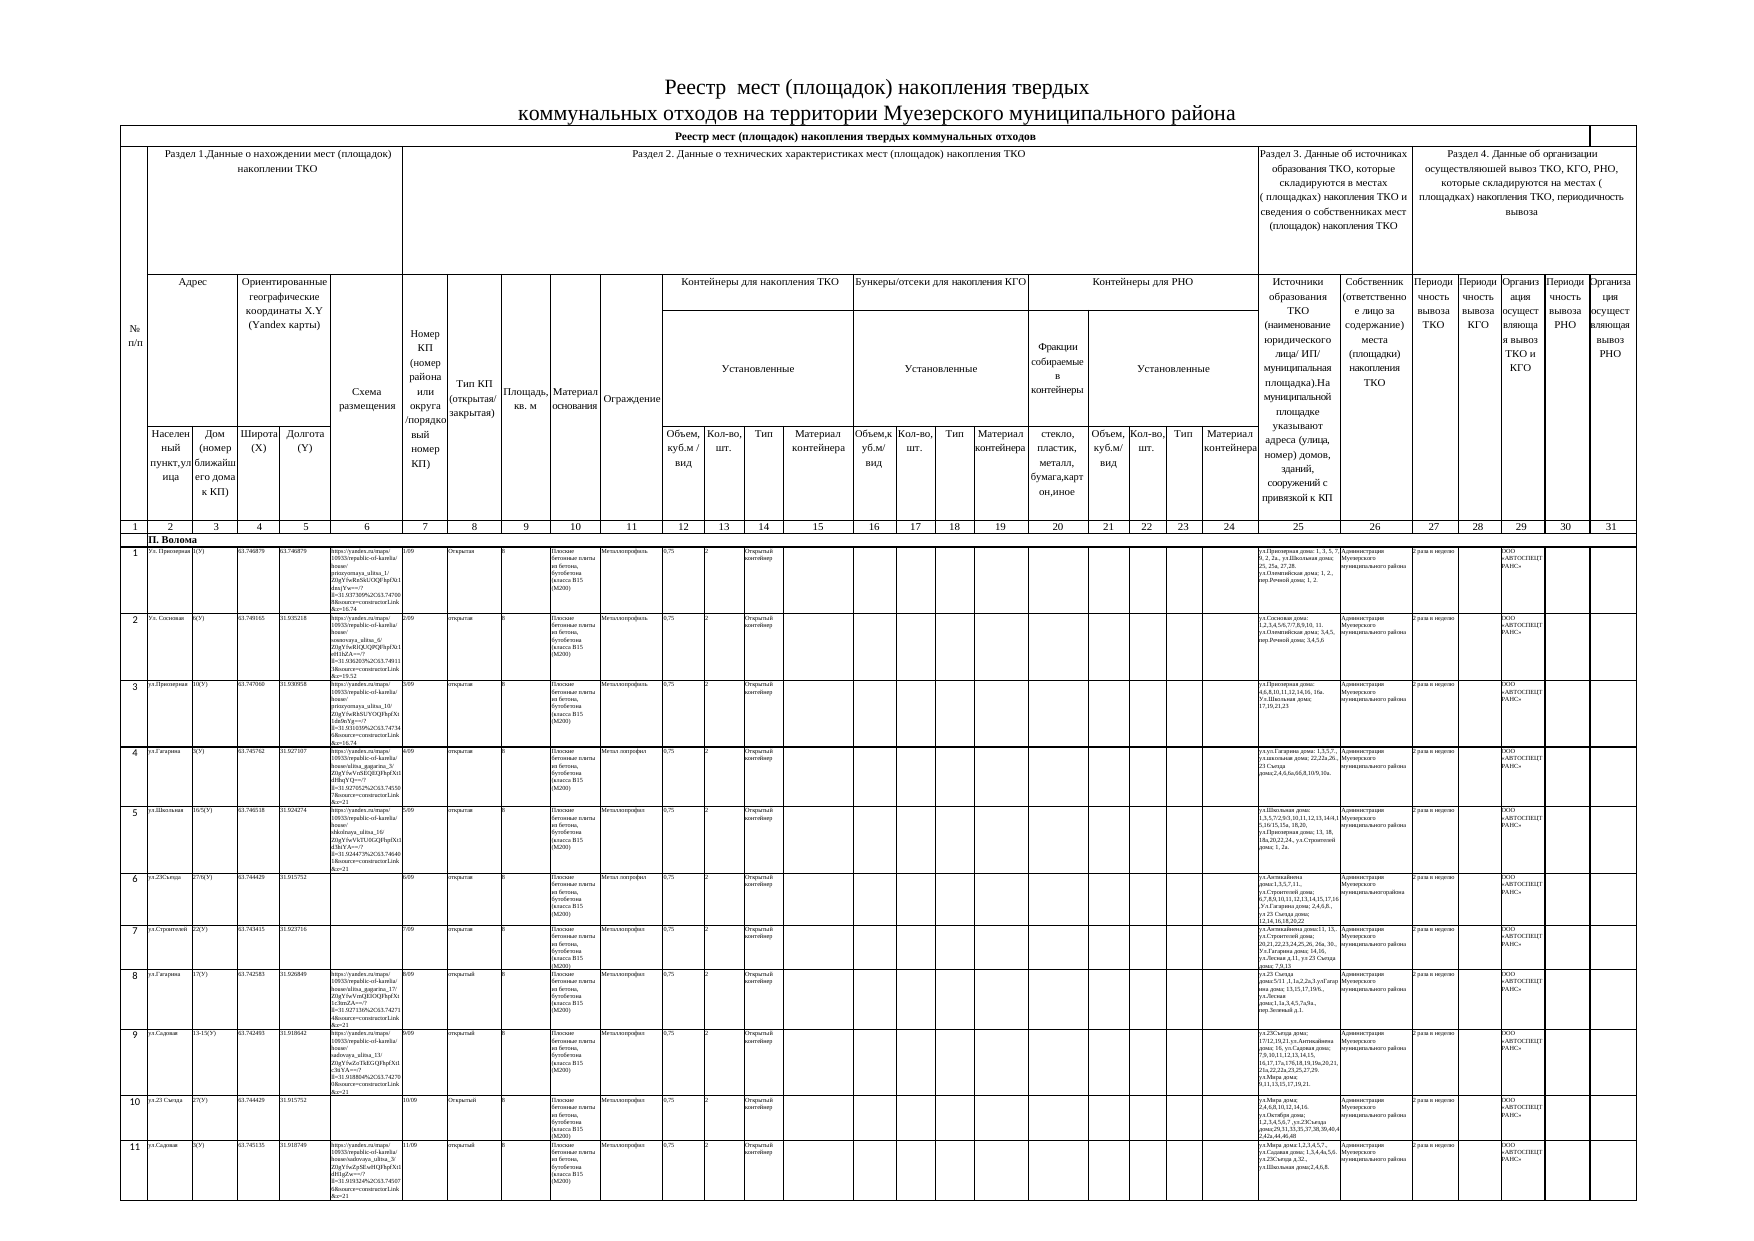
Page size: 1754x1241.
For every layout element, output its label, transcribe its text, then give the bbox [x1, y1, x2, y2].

table_cell Адрес [148, 275, 237, 426]
table_cell 0,75 [663, 970, 704, 1029]
table_cell [1089, 970, 1129, 1029]
table_cell [975, 874, 1028, 924]
table_cell [854, 1096, 896, 1140]
table_cell Открытый контейнер [745, 548, 783, 613]
table_cell [1591, 926, 1636, 969]
table_cell ул.Строителей [148, 926, 192, 969]
table_cell [1203, 548, 1258, 613]
table_cell Долгота (Y) [280, 427, 330, 520]
table_cell [1167, 807, 1202, 872]
table_cell 3 [121, 681, 147, 746]
table_cell [1546, 1096, 1589, 1140]
table_cell 0,75 [663, 681, 704, 746]
table_cell открытый [448, 1141, 501, 1199]
table_cell 63.743415 [238, 926, 279, 969]
table_cell 2 [705, 1030, 744, 1095]
table_cell 6 [121, 874, 147, 924]
text Реестр мест (площадок) накопления твердых [108, 74, 1646, 99]
table_cell [854, 1141, 896, 1199]
table_cell ООО «АВТОСПЕЦТРАНС» [1502, 681, 1544, 746]
table_cell 2 раза в неделю [1413, 681, 1458, 746]
table_cell 8 [502, 748, 550, 806]
table_cell [784, 874, 853, 924]
table_cell открытая [448, 926, 501, 969]
table_cell Площадь, кв. м [502, 275, 550, 520]
table_cell 2 раза в неделю [1413, 970, 1458, 1029]
table_cell [975, 748, 1028, 806]
table_cell ул.Приозерная [148, 681, 192, 746]
table_cell [1029, 1030, 1088, 1095]
table_cell ул.Гагарина [148, 748, 192, 806]
table_cell [1546, 926, 1589, 969]
table_cell Металлопрофил [601, 970, 662, 1029]
table_cell [854, 748, 896, 806]
table_cell Населен ный пункт,ул ица [148, 427, 192, 520]
table_cell [854, 1030, 896, 1095]
table_cell 2 [705, 681, 744, 746]
table_cell [1029, 970, 1088, 1029]
table_cell Бункеры/отсеки для накопления КГО [854, 275, 1028, 309]
table_cell Администрация Муезерского муниципального района [1341, 926, 1412, 969]
table_cell [1089, 807, 1129, 872]
table_cell Раздел 3. Данные об источниках образования ТКО, которые складируются в местах ( площадках) накопления ТКО и сведения о собственниках мест (площадок) накопления ТКО [1259, 147, 1412, 274]
table_cell 2 [705, 926, 744, 969]
table_cell [1130, 1030, 1166, 1095]
table_cell [936, 1030, 974, 1095]
table_cell [1546, 748, 1589, 806]
table_cell [1130, 748, 1166, 806]
table_cell [1029, 1096, 1088, 1140]
table_cell Материал контейнера [1203, 427, 1258, 520]
table_cell 8 [502, 1096, 550, 1140]
table_cell [1130, 874, 1166, 924]
table_cell Металлопрофиль [601, 614, 662, 680]
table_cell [551, 1141, 600, 1199]
table_cell [1167, 681, 1202, 746]
table_cell 0,75 [663, 748, 704, 806]
table_cell ООО «АВТОСПЕЦТРАНС» [1502, 548, 1544, 613]
table_cell Тип [1167, 427, 1202, 520]
table_cell [854, 926, 896, 969]
table_cell Администрация Муезерского муниципального района [1341, 748, 1412, 806]
table_cell [1089, 874, 1129, 924]
table_cell [1029, 874, 1088, 924]
table_cell ул.23 Съезда [148, 1096, 192, 1140]
table_cell ул.Школьная [148, 807, 192, 872]
table_cell [1089, 614, 1129, 680]
table_cell [897, 1096, 935, 1140]
table_cell [936, 970, 974, 1029]
table_cell Администрация Муезерского муниципального района [1341, 1030, 1412, 1095]
table_cell Открытый контейнер [745, 681, 783, 746]
table_cell [897, 970, 935, 1029]
table_cell [1167, 926, 1202, 969]
table_cell [1591, 970, 1636, 1029]
table_cell [784, 926, 853, 969]
table_cell 2 [705, 1096, 744, 1140]
table_cell [1029, 748, 1088, 806]
table_cell 63.747060 [238, 681, 279, 746]
table_cell [331, 874, 402, 924]
table_cell [936, 681, 974, 746]
table_cell 31.918749 [280, 1141, 330, 1199]
table_cell [975, 548, 1028, 613]
table_cell ООО «АВТОСПЕЦТРАНС» [1502, 748, 1544, 806]
table_cell 7/09 [403, 926, 447, 969]
table_cell 63.746879 [280, 548, 330, 613]
table_cell [784, 970, 853, 1029]
text коммунальных отходов на территории Муезерского муниципального района [108, 100, 1646, 125]
table_cell Администрация Муезерского муниципальногорайона [1341, 874, 1412, 924]
table_cell Материал контейнера [975, 427, 1028, 520]
table_cell Ул. Приозерная [148, 548, 192, 613]
table_cell Схема размещения [331, 275, 402, 520]
table_cell Открытый контейнер [745, 874, 783, 924]
table_cell [1591, 748, 1636, 806]
table_cell открытая [448, 614, 501, 680]
table_cell ООО «АВТОСПЕЦТРАНС» [1502, 1030, 1544, 1095]
table_cell [784, 748, 853, 806]
table_cell ООО «АВТОСПЕЦТРАНС» [1502, 1141, 1544, 1199]
table_cell 2 раза в неделю [1413, 1030, 1458, 1095]
table_cell 5/09 [403, 807, 447, 872]
table_cell [1546, 874, 1589, 924]
table_cell [121, 534, 147, 546]
table_cell [1029, 926, 1088, 969]
table_cell [975, 970, 1028, 1029]
table_cell [1089, 681, 1129, 746]
table_cell 31.915752 [280, 874, 330, 924]
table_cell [1341, 1141, 1412, 1199]
table_cell Ул. Сосновая [148, 614, 192, 680]
table_cell [784, 807, 853, 872]
table_cell 2 [705, 548, 744, 613]
table_cell 11 [121, 1141, 147, 1199]
table_cell [1203, 1096, 1258, 1140]
table_cell Широта (X) [238, 427, 279, 520]
table_cell 0,75 [663, 1030, 704, 1095]
table_cell 31.935218 [280, 614, 330, 680]
table_cell [1089, 748, 1129, 806]
table_cell Тип [936, 427, 974, 520]
table_cell [784, 681, 853, 746]
table_cell 63.744429 [238, 1096, 279, 1140]
table_cell 63.749165 [238, 614, 279, 680]
table_cell Организа ция осущест вляющая вывоз РНО [1591, 275, 1636, 520]
table_cell 2 [705, 970, 744, 1029]
table_cell Ориентированные географические координаты X.Y (Yandex карты) [238, 275, 330, 426]
table_cell [1591, 807, 1636, 872]
table_cell 13-15(У) [193, 1030, 237, 1095]
table_cell [897, 748, 935, 806]
table_cell Периоди чность вывоза ТКО [1413, 275, 1458, 520]
table_cell 2 раза в неделю [1413, 874, 1458, 924]
table_cell Металлопрофиль [601, 548, 662, 613]
table_cell 8 [502, 874, 550, 924]
table_cell 2 раза в неделю [1413, 926, 1458, 969]
table_cell [897, 807, 935, 872]
table_cell ул.Садовая [148, 1030, 192, 1095]
table_cell Объем, куб.м/ вид [1089, 427, 1129, 520]
table_cell 63.746879 [238, 548, 279, 613]
table_cell [784, 548, 853, 613]
table_cell 27/6(У) [193, 874, 237, 924]
table_cell [1167, 614, 1202, 680]
table_cell [1459, 874, 1501, 924]
table_cell [1029, 807, 1088, 872]
table_cell [854, 614, 896, 680]
table_cell [975, 1096, 1028, 1140]
table_cell [854, 548, 896, 613]
table_cell 4/09 [403, 748, 447, 806]
table_cell 63.745135 [238, 1141, 279, 1199]
table_cell Открытый контейнер [745, 748, 783, 806]
table_cell Металлопрофил [601, 926, 662, 969]
table_cell [1459, 681, 1501, 746]
table_cell ООО «АВТОСПЕЦТРАНС» [1502, 807, 1544, 872]
table_cell Источники образования ТКО (наименование юридического лица/ ИП/ муниципальная площадка).На муниципальной площадке указывают адреса (улица, номер) домов, зданий, сооружений с привязкой к КП [1259, 275, 1340, 520]
table_cell [975, 1141, 1028, 1199]
table_cell [1591, 548, 1636, 613]
table_cell Раздел 2. Данные о технических характеристиках мест (площадок) накопления ТКО [403, 147, 1258, 274]
table_cell 2 [705, 874, 744, 924]
table_cell [1546, 548, 1589, 613]
table_cell Объем,к уб.м/ вид [854, 427, 896, 520]
table_cell 1 [121, 548, 147, 613]
table_cell открытый [448, 1030, 501, 1095]
table_cell 9 [121, 1030, 147, 1095]
table_cell Металлопрофил [601, 807, 662, 872]
table_cell Открытый контейнер [745, 970, 783, 1029]
table_cell [897, 548, 935, 613]
table_cell 31.924274 [280, 807, 330, 872]
table_cell [975, 926, 1028, 969]
table_cell 8 [502, 807, 550, 872]
table_cell [854, 807, 896, 872]
table_cell 17(У) [193, 970, 237, 1029]
table_cell [1459, 548, 1501, 613]
table_cell Администрация Муезерского муниципального района [1341, 548, 1412, 613]
table_cell ООО «АВТОСПЕЦТРАНС» [1502, 926, 1544, 969]
table_cell 2 [705, 807, 744, 872]
table_cell [1203, 1030, 1258, 1095]
table_cell [1459, 1141, 1501, 1199]
table_header Реестр мест (площадок) накопления твердых коммунальных отходов [121, 126, 1589, 146]
table_cell Администрация Муезерского муниципального района [1341, 970, 1412, 1029]
table_cell [784, 1030, 853, 1095]
table_cell Администрация Муезерского муниципального района [1341, 681, 1412, 746]
table_cell [897, 1030, 935, 1095]
table_cell Администрация Муезерского муниципального района [1341, 614, 1412, 680]
table_cell 3/09 [403, 681, 447, 746]
table_cell [1167, 970, 1202, 1029]
table_cell [1089, 1141, 1129, 1199]
table_cell 0,75 [663, 548, 704, 613]
table_cell 3(У) [193, 748, 237, 806]
table_cell [1591, 1141, 1636, 1199]
table_cell Раздел 4. Данные об организации осуществляюшей вывоз ТКО, КГО, РНО, которые складируются на местах ( площадках) накопления ТКО, периодичность вывоза [1413, 147, 1636, 274]
table_cell [1089, 1096, 1129, 1140]
table_cell [975, 681, 1028, 746]
table_cell 0,75 [663, 1096, 704, 1140]
table_cell ул.Приозерная дома: 4,6,8,10,11,12,14,16, 16а. Ул.Школьная дома; 17,19,21,23 [1259, 681, 1340, 746]
table_cell [897, 874, 935, 924]
table_cell [1591, 614, 1636, 680]
table_cell 0,75 [663, 874, 704, 924]
table_cell 63.742583 [238, 970, 279, 1029]
table_cell Открытая [448, 548, 501, 613]
table_cell [1203, 748, 1258, 806]
table_cell [936, 926, 974, 969]
table_cell [1591, 1030, 1636, 1095]
table_cell Номер КП (номер района или округа /порядко вый номер КП) [403, 275, 447, 520]
table_cell открытая [448, 681, 501, 746]
table_cell [1546, 681, 1589, 746]
table_cell [1029, 1141, 1088, 1199]
table_cell [1546, 807, 1589, 872]
table_cell Установленные [854, 311, 1028, 426]
table_cell Периоди чность вывоза КГО [1459, 275, 1501, 520]
table_cell Тип КП (открытая/ закрытая) [448, 275, 501, 520]
table_cell Открытый контейнер [745, 1141, 783, 1199]
table_cell [1459, 926, 1501, 969]
table_cell [1130, 807, 1166, 872]
table_cell Ограждение [601, 275, 662, 520]
table_cell 2 раза в неделю [1413, 807, 1458, 872]
table_cell открытая [448, 874, 501, 924]
table_cell [936, 874, 974, 924]
table_cell Собственник (ответственно е лицо за содержание) места (площадки) накопления ТКО [1341, 275, 1412, 520]
table_cell [854, 970, 896, 1029]
table_cell [1167, 1030, 1202, 1095]
table_cell 63.745762 [238, 748, 279, 806]
table_cell [1029, 681, 1088, 746]
table_cell [784, 1096, 853, 1140]
table_cell 7 [121, 926, 147, 969]
table_cell 10(У) [193, 681, 237, 746]
table_cell [897, 926, 935, 969]
table_cell 8 [502, 970, 550, 1029]
table_cell Объем, куб.м / вид [663, 427, 704, 520]
table_cell 10 [121, 1096, 147, 1140]
table_cell [1203, 874, 1258, 924]
table_cell [1130, 1096, 1166, 1140]
table_cell Контейнеры для накопления ТКО [663, 275, 853, 309]
table_cell [936, 614, 974, 680]
table_cell [1167, 874, 1202, 924]
table_cell Дом (номер ближайш его дома к КП) [193, 427, 237, 520]
table_cell 0,75 [663, 1141, 704, 1199]
table_cell [1089, 926, 1129, 969]
table_cell 0,75 [663, 614, 704, 680]
table_cell Материал основания [551, 275, 600, 520]
table_cell Открытый контейнер [745, 1096, 783, 1140]
table_cell ул.Садовая [148, 1141, 192, 1199]
table_cell [975, 807, 1028, 872]
table_cell Кол-во, шт. [705, 427, 744, 520]
table_cell 6(У) [193, 614, 237, 680]
table_cell № п/п [121, 147, 147, 520]
table_cell [1130, 970, 1166, 1029]
table_cell [1591, 1096, 1636, 1140]
table_cell [1203, 681, 1258, 746]
table_cell [1459, 748, 1501, 806]
table_cell Открытый контейнер [745, 807, 783, 872]
table_cell ООО «АВТОСПЕЦТРАНС» [1502, 614, 1544, 680]
table_cell 8 [502, 1030, 550, 1095]
table_cell Установленные [1089, 311, 1258, 426]
table_cell 3(У) [193, 1141, 237, 1199]
table_cell [975, 1030, 1028, 1095]
table_cell ул.Гагарина [148, 970, 192, 1029]
table_cell [1591, 874, 1636, 924]
table_cell открытый [448, 970, 501, 1029]
table_cell 8/09 [403, 970, 447, 1029]
table_cell 27(У) [193, 1096, 237, 1140]
table_cell Материал контейнера [784, 427, 853, 520]
table_cell 8 [502, 614, 550, 680]
table_cell ООО «АВТОСПЕЦТРАНС» [1502, 970, 1544, 1029]
table_cell Открытый контейнер [745, 926, 783, 969]
table_cell 63.744429 [238, 874, 279, 924]
table_cell 11/09 [403, 1141, 447, 1199]
table_cell Открытый [448, 1096, 501, 1140]
table_cell [331, 926, 402, 969]
table_cell Администрация Муезерского муниципального района [1341, 1096, 1412, 1140]
table_cell [1546, 1030, 1589, 1095]
table_cell [936, 1141, 974, 1199]
table_cell [1130, 548, 1166, 613]
table_cell [897, 681, 935, 746]
table_cell [897, 1141, 935, 1199]
table_cell 10/09 [403, 1096, 447, 1140]
table_cell 2 раза в неделю [1413, 614, 1458, 680]
table_cell 31.923716 [280, 926, 330, 969]
table_cell Фракции собираемые в контейнеры [1029, 311, 1088, 426]
table_cell 5 [121, 807, 147, 872]
table_cell ул.23Съезда [148, 874, 192, 924]
table_cell [1029, 548, 1088, 613]
table_cell [1546, 614, 1589, 680]
table_cell [897, 614, 935, 680]
table_cell [1546, 970, 1589, 1029]
table_cell ООО «АВТОСПЕЦТРАНС» [1502, 1096, 1544, 1140]
table_cell [936, 748, 974, 806]
table_cell [1029, 614, 1088, 680]
table_cell 31.918642 [280, 1030, 330, 1095]
table_cell 2 [121, 614, 147, 680]
table_cell Метал лопрофил [601, 748, 662, 806]
table_cell Металлопрофил [601, 1096, 662, 1140]
table_cell [1459, 807, 1501, 872]
table_cell 1/09 [403, 548, 447, 613]
table_cell 16/5(У) [193, 807, 237, 872]
table_cell 2 [705, 1141, 744, 1199]
table_cell 31.930958 [280, 681, 330, 746]
table_cell Открытый контейнер [745, 614, 783, 680]
table_cell [1130, 614, 1166, 680]
table_cell [854, 681, 896, 746]
table_cell 2 [705, 748, 744, 806]
table_cell Контейнеры для РНО [1029, 275, 1258, 309]
table_cell [1459, 1096, 1501, 1140]
table_cell 2 раза в неделю [1413, 748, 1458, 806]
table_cell Металлопрофил [601, 1030, 662, 1095]
table_cell [1459, 614, 1501, 680]
table_cell [1591, 681, 1636, 746]
table_cell 2/09 [403, 614, 447, 680]
table_cell 2 раза в неделю [1413, 548, 1458, 613]
table_cell Администрация Муезерского муниципального района [1341, 807, 1412, 872]
table_cell [1167, 548, 1202, 613]
table_cell 22(У) [193, 926, 237, 969]
table_cell 0,75 [663, 926, 704, 969]
table_cell 2 раза в неделю [1413, 1096, 1458, 1140]
table_cell ООО «АВТОСПЕЦТРАНС» [1502, 874, 1544, 924]
table_cell [331, 1096, 402, 1140]
table_cell Метал лопрофил [601, 874, 662, 924]
table_cell [854, 874, 896, 924]
table_cell [1459, 970, 1501, 1029]
table_cell [784, 614, 853, 680]
table_cell [1459, 1030, 1501, 1095]
table_cell 8 [502, 926, 550, 969]
table_cell Тип [745, 427, 783, 520]
table_cell [936, 807, 974, 872]
table_cell стекло, пластик, металл, бумага,карт он,иное [1029, 427, 1088, 520]
table_cell 8 [502, 1141, 550, 1199]
table_cell [975, 614, 1028, 680]
table_cell [1167, 1141, 1202, 1199]
table_cell [1546, 1141, 1589, 1199]
table_cell [1203, 614, 1258, 680]
table_cell 63.742493 [238, 1030, 279, 1095]
table_cell 8 [502, 681, 550, 746]
table_cell 8 [502, 548, 550, 613]
table_cell [1167, 748, 1202, 806]
table_cell 2 раза в неделю [1413, 1141, 1458, 1199]
table_cell 8 [121, 970, 147, 1029]
table_cell Периоди чность вывоза РНО [1546, 275, 1589, 520]
table_cell Металлопрофил [601, 1141, 662, 1199]
table_cell открытая [448, 807, 501, 872]
table_cell 1(У) [193, 548, 237, 613]
table_cell [1130, 926, 1166, 969]
table_cell [936, 1096, 974, 1140]
table_cell 31.926849 [280, 970, 330, 1029]
table_cell [1089, 1030, 1129, 1095]
table_cell открытая [448, 748, 501, 806]
table_cell Металлопрофиль [601, 681, 662, 746]
table_cell [1203, 970, 1258, 1029]
table_cell Раздел 1.Данные о нахождении мест (площадок) накоплении ТКО [148, 147, 402, 274]
table_cell 31.927107 [280, 748, 330, 806]
table_cell Кол-во, шт. [897, 427, 935, 520]
table_header [1591, 126, 1636, 146]
table_cell [1203, 1141, 1258, 1199]
table_cell 9/09 [403, 1030, 447, 1095]
table_cell 0,75 [663, 807, 704, 872]
table_cell [1167, 1096, 1202, 1140]
table_cell 6/09 [403, 874, 447, 924]
table_cell 31.915752 [280, 1096, 330, 1140]
table_cell 2 [705, 614, 744, 680]
table_cell Организ ация осущест вляюща я вывоз ТКО и КГО [1502, 275, 1544, 520]
table_cell [1130, 1141, 1166, 1199]
table_cell 4 [121, 748, 147, 806]
table_cell Открытый контейнер [745, 1030, 783, 1095]
table_cell [1089, 548, 1129, 613]
table_cell [1130, 681, 1166, 746]
table_cell Установленные [663, 311, 853, 426]
table_cell [784, 1141, 853, 1199]
table_cell 63.746518 [238, 807, 279, 872]
table_cell Кол-во, шт. [1130, 427, 1166, 520]
table_cell [1203, 926, 1258, 969]
table_cell [936, 548, 974, 613]
table_cell [1203, 807, 1258, 872]
